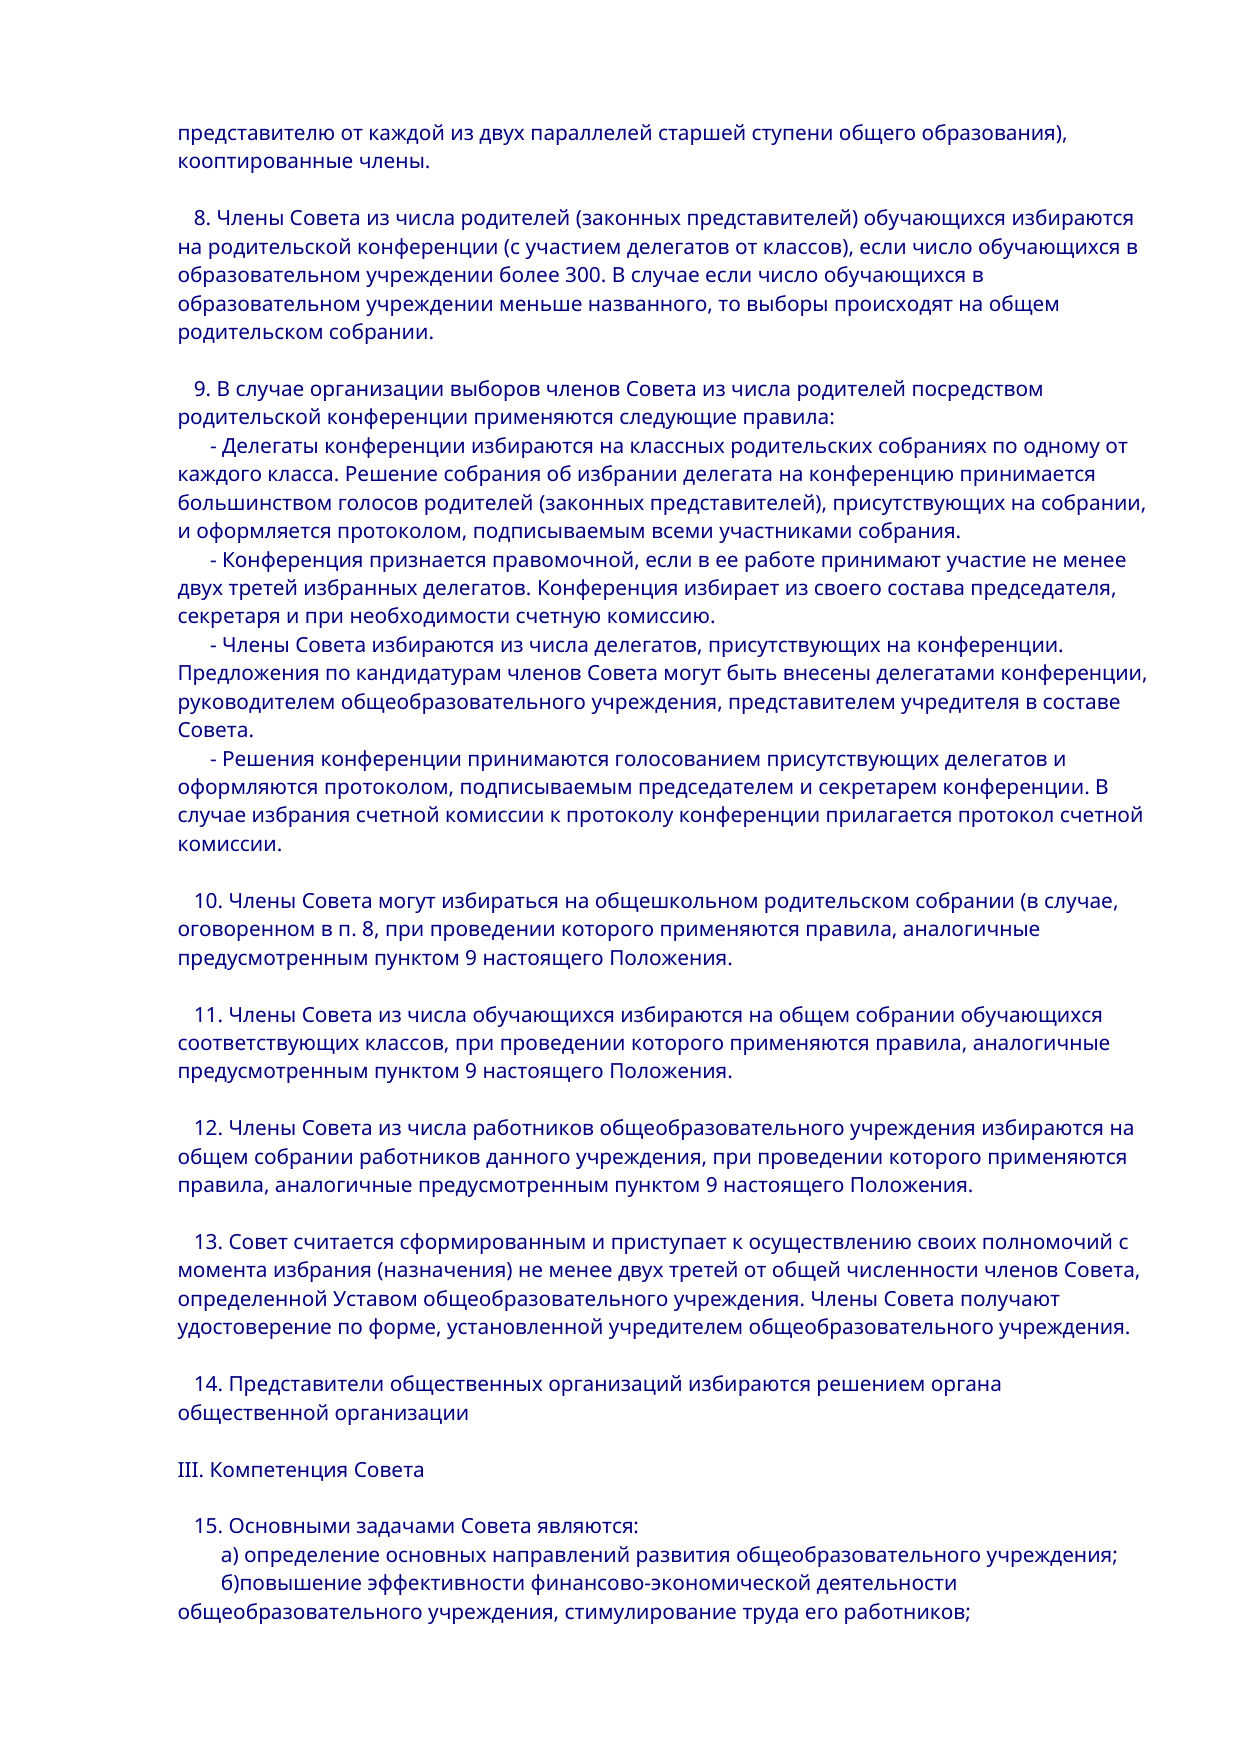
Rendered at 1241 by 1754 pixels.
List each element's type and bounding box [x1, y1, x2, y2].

text [177, 118, 1152, 1625]
